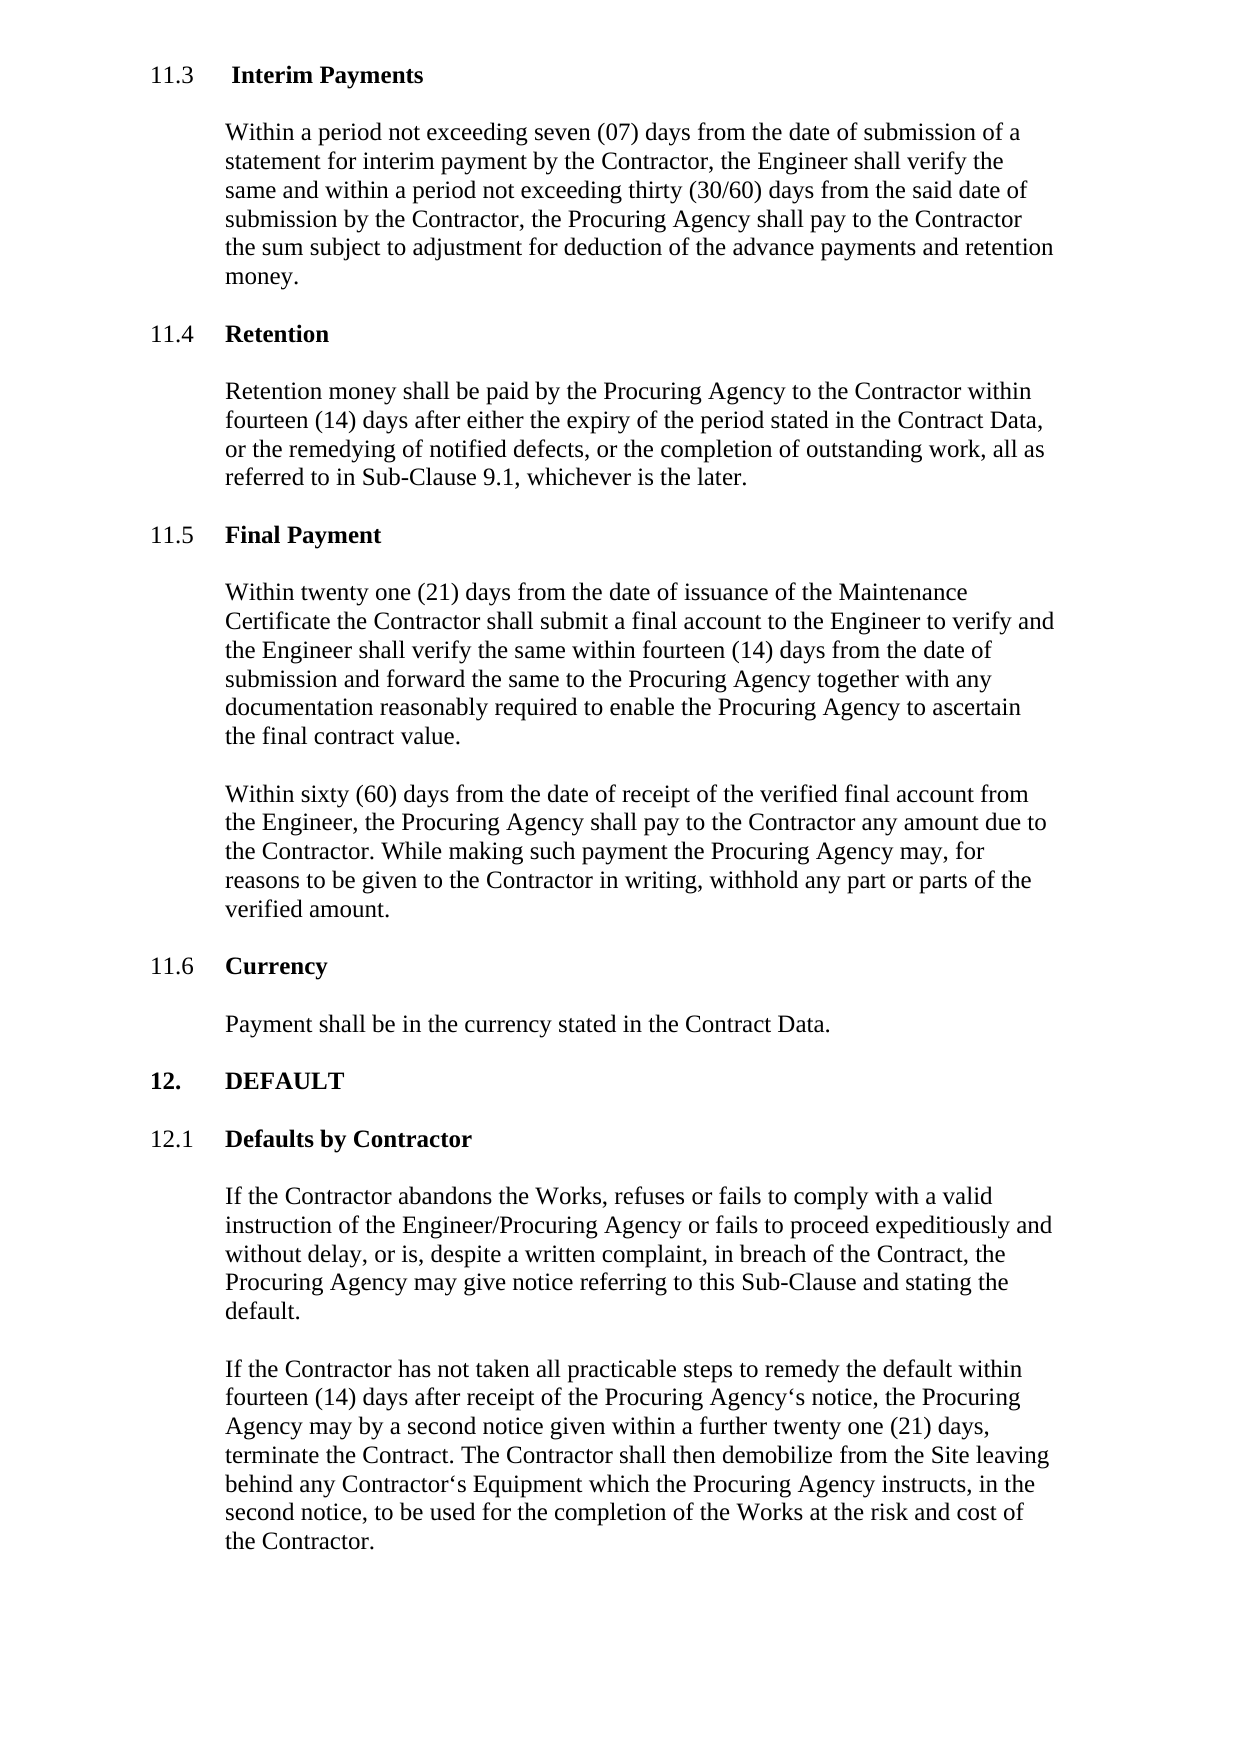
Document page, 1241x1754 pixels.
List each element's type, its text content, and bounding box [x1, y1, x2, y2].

text fourteen (14) days after receipt of the Procuring Agency‘s notice, the Procuring [225, 1382, 1135, 1411]
text 11.5 Final Payment [150, 520, 1135, 549]
text referred to in Sub-Clause 9.1, whichever is the later. [225, 462, 1135, 491]
text submission and forward the same to the Procuring Agency together with any [225, 664, 1135, 692]
text terminate the Contract. The Contractor shall then demobilize from the Site leaving [225, 1440, 1135, 1469]
text instruction of the Engineer/Procuring Agency or fails to proceed expeditiously and [225, 1210, 1135, 1239]
text default. [225, 1296, 1135, 1325]
text second notice, to be used for the completion of the Works at the risk and cost of [225, 1497, 1135, 1526]
text the sum subject to adjustment for deduction of the advance payments and retention [225, 232, 1135, 261]
text Agency may by a second notice given within a further twenty one (21) days, [225, 1411, 1135, 1440]
text the Contractor. [225, 1526, 1135, 1555]
text statement for interim payment by the Contractor, the Engineer shall verify the [225, 146, 1135, 175]
text Certificate the Contractor shall submit a final account to the Engineer to verify and [225, 606, 1135, 635]
text Payment shall be in the currency stated in the Contract Data. [150, 1009, 1135, 1037]
text documentation reasonably required to enable the Procuring Agency to ascertain [225, 692, 1135, 721]
text without delay, or is, despite a written complaint, in breach of the Contract, the [225, 1239, 1135, 1267]
text 11.4 Retention [150, 319, 1135, 347]
text or the remedying of notified defects, or the completion of outstanding work, all as [225, 434, 1135, 462]
text fourteen (14) days after either the expiry of the period stated in the Contract Data, [225, 405, 1135, 434]
text Procuring Agency may give notice referring to this Sub-Clause and stating the [225, 1267, 1135, 1296]
text Retention money shall be paid by the Procuring Agency to the Contractor within [225, 376, 1135, 405]
text reasons to be given to the Contractor in writing, withhold any part or parts of the [225, 865, 1135, 894]
text the Engineer shall verify the same within fourteen (14) days from the date of [225, 635, 1135, 664]
text 12.1 Defaults by Contractor [150, 1124, 1135, 1152]
text 11.6 Currency [150, 951, 1135, 980]
text the Contractor. While making such payment the Procuring Agency may, for [225, 836, 1135, 865]
text Within twenty one (21) days from the date of issuance of the Maintenance [225, 577, 1135, 606]
text same and within a period not exceeding thirty (30/60) days from the said date of [225, 175, 1135, 204]
text the Engineer, the Procuring Agency shall pay to the Contractor any amount due to [225, 807, 1135, 836]
text 11.3 Interim Payments [150, 60, 1135, 89]
text If the Contractor has not taken all practicable steps to remedy the default within [225, 1354, 1135, 1382]
text verified amount. [225, 894, 1135, 922]
text Within sixty (60) days from the date of receipt of the verified final account from [225, 779, 1135, 807]
text Within a period not exceeding seven (07) days from the date of submission of a [225, 117, 1135, 146]
text the final contract value. [225, 721, 1135, 750]
text submission by the Contractor, the Procuring Agency shall pay to the Contractor [225, 204, 1135, 232]
text 12. DEFAULT [150, 1066, 1135, 1095]
text If the Contractor abandons the Works, refuses or fails to comply with a valid [225, 1181, 1135, 1210]
text behind any Contractor‘s Equipment which the Procuring Agency instructs, in the [225, 1469, 1135, 1497]
text money. [225, 261, 1135, 290]
